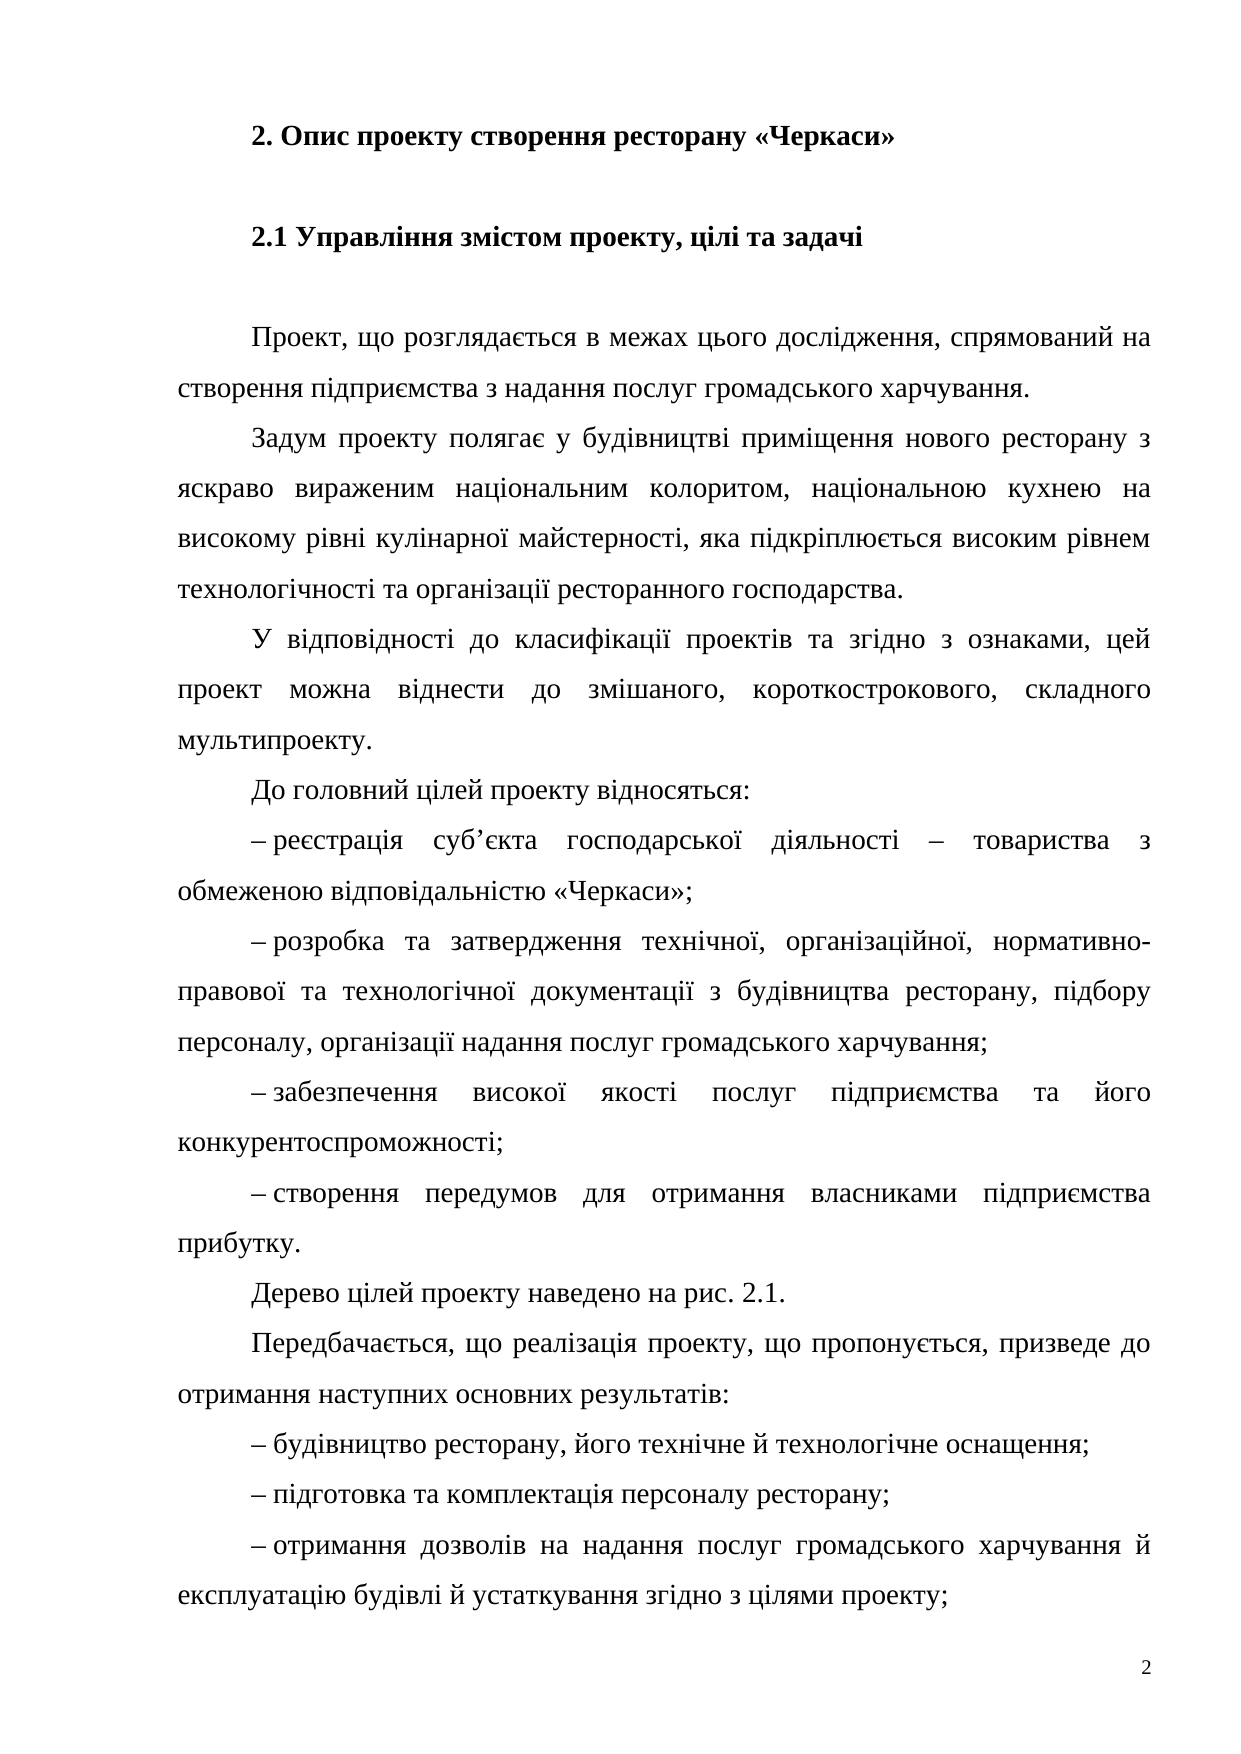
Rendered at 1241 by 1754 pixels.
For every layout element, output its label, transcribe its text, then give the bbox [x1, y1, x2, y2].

text Передбачається, що реалізація проекту, що пропонується, призведе до отримання наступних основних результатів: [177, 1326, 1152, 1409]
text – будівництво ресторану, його технічне й технологічне оснащення; [177, 1426, 1152, 1460]
text У відповідності до класифікації проектів та згідно з ознаками, цей проект можна віднести до змішаного, короткострокового, складного мультипроекту. [177, 621, 1152, 755]
text Дерево цілей проекту наведено на рис. 2.1. [177, 1275, 1152, 1309]
text – отримання дозволів на надання послуг громадського харчування й експлуатацію будівлі й устаткування згідно з цілями проекту; [177, 1527, 1152, 1611]
text – реєстрація суб’єкта господарської діяльності – товариства з обмеженою відповідальністю «Черкаси»; [177, 822, 1152, 906]
text – забезпечення високої якості послуг підприємства та його конкурентоспроможності; [177, 1074, 1152, 1158]
text До головний цілей проекту відносяться: [177, 772, 1152, 806]
text Проект, що розглядається в межах цього дослідження, спрямований на створення підприємства з надання послуг громадського харчування. [177, 319, 1152, 403]
text – розробка та затвердження технічної, організаційної, нормативно-правової та технологічної документації з будівництва ресторану, підбору персоналу, організації надання послуг громадського харчування; [177, 923, 1152, 1057]
text 2. Опис проекту створення ресторану «Черкаси» [177, 118, 1152, 152]
text – підготовка та комплектація персоналу ресторану; [177, 1477, 1152, 1510]
text Задум проекту полягає у будівництві приміщення нового ресторану з яскраво вираженим національним колоритом, національною кухнею на високому рівні кулінарної майстерності, яка підкріплюється високим рівнем технологічності та організації ресторанного господарства. [177, 420, 1152, 604]
subtitle 2.1 Управління змістом проекту, цілі та задачі [177, 219, 1152, 252]
text – створення передумов для отримання власниками підприємства прибутку. [177, 1175, 1152, 1258]
